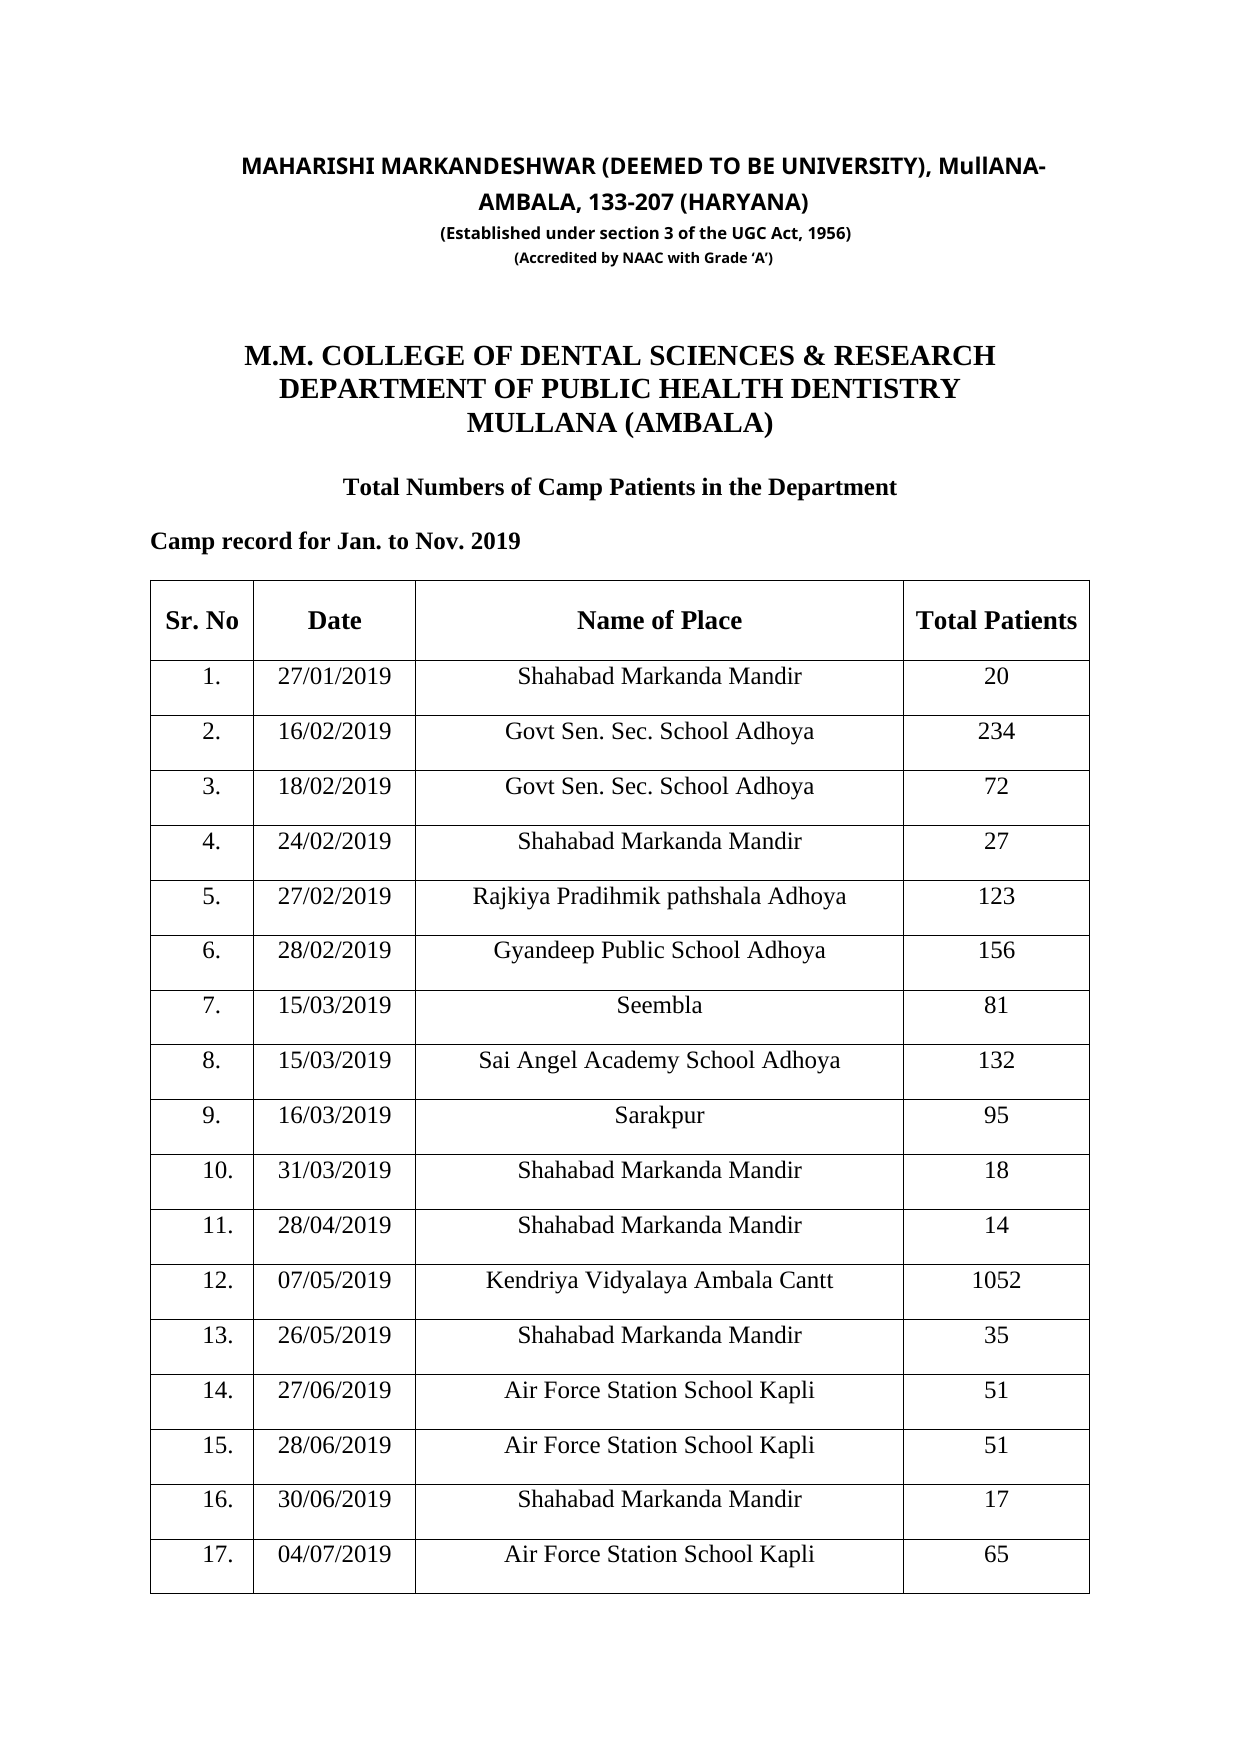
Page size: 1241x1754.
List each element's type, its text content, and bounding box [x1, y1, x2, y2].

table_cell 51 [904, 1430, 1089, 1483]
table_cell 28/06/2019 [254, 1430, 415, 1483]
table_cell 17 [904, 1485, 1089, 1538]
table_cell Shahabad Markanda Mandir [416, 661, 903, 715]
table_cell 16/02/2019 [254, 716, 415, 770]
table_cell 72 [904, 771, 1089, 825]
table_cell [151, 1540, 253, 1593]
table_cell [151, 1045, 253, 1099]
table_cell [151, 826, 253, 880]
table_cell [151, 1100, 253, 1154]
text DEPARTMENT OF PUBLIC HEALTH DENTISTRY [150, 371, 1090, 405]
table_cell [151, 771, 253, 825]
table_cell Rajkiya Pradihmik pathshala Adhoya [416, 881, 903, 934]
table_cell 51 [904, 1375, 1089, 1429]
table_cell 27 [904, 826, 1089, 880]
table_cell Sarakpur [416, 1100, 903, 1154]
table_cell [151, 881, 253, 934]
table_cell 1052 [904, 1265, 1089, 1319]
table_cell Shahabad Markanda Mandir [416, 1210, 903, 1264]
table_cell [151, 1210, 253, 1264]
table_cell 26/05/2019 [254, 1320, 415, 1374]
table_cell 35 [904, 1320, 1089, 1374]
table_cell 15/03/2019 [254, 991, 415, 1044]
table_cell [151, 1265, 253, 1319]
table_cell [151, 1155, 253, 1209]
table_cell 27/01/2019 [254, 661, 415, 715]
table_cell 156 [904, 936, 1089, 989]
table_cell Air Force Station School Kapli [416, 1375, 903, 1429]
table_cell [151, 1375, 253, 1429]
table_header Name of Place [416, 581, 903, 660]
table_cell Govt Sen. Sec. School Adhoya [416, 771, 903, 825]
table_cell 30/06/2019 [254, 1485, 415, 1538]
table_cell Shahabad Markanda Mandir [416, 826, 903, 880]
table_cell 123 [904, 881, 1089, 934]
table_cell [151, 661, 253, 715]
table_cell 27/02/2019 [254, 881, 415, 934]
text (Established under section 3 of the UGC Act, 1956) [197, 222, 1090, 244]
text MULLANA (AMBALA) [150, 405, 1090, 438]
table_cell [416, 1540, 903, 1593]
table_cell 15/03/2019 [254, 1045, 415, 1099]
text Camp record for Jan. to Nov. 2019 [150, 526, 1090, 554]
table_cell [151, 716, 253, 770]
table_cell [151, 1485, 253, 1538]
table_cell 18 [904, 1155, 1089, 1209]
table_cell 14 [904, 1210, 1089, 1264]
table_cell 28/02/2019 [254, 936, 415, 989]
table_cell [151, 936, 253, 989]
table_cell 16/03/2019 [254, 1100, 415, 1154]
table_cell Govt Sen. Sec. School Adhoya [416, 716, 903, 770]
table_cell [151, 991, 253, 1044]
table_cell 65 [904, 1540, 1089, 1593]
table_cell 132 [904, 1045, 1089, 1099]
text (Accredited by NAAC with Grade ‘A’) [197, 248, 1090, 268]
table_cell Gyandeep Public School Adhoya [416, 936, 903, 989]
table_cell 07/05/2019 [254, 1265, 415, 1319]
table_cell Air Force Station School Kapli [416, 1430, 903, 1483]
text MAHARISHI MARKANDESHWAR (DEEMED TO BE UNIVERSITY), MullANA-AMBALA, 133-207 (HARYANA) [197, 150, 1090, 217]
table_header Date [254, 581, 415, 660]
table_cell 27/06/2019 [254, 1375, 415, 1429]
table_header Sr. No [151, 581, 253, 660]
table_cell 31/03/2019 [254, 1155, 415, 1209]
table_cell 234 [904, 716, 1089, 770]
table_header Total Patients [904, 581, 1089, 660]
table_cell [151, 1320, 253, 1374]
table_cell Shahabad Markanda Mandir [416, 1485, 903, 1538]
table_cell 20 [904, 661, 1089, 715]
table_cell 95 [904, 1100, 1089, 1154]
table_cell 18/02/2019 [254, 771, 415, 825]
table_cell Sai Angel Academy School Adhoya [416, 1045, 903, 1099]
text Total Numbers of Camp Patients in the Department [150, 472, 1090, 501]
table_cell Kendriya Vidyalaya Ambala Cantt [416, 1265, 903, 1319]
table_cell [151, 1430, 253, 1483]
table_cell Seembla [416, 991, 903, 1044]
table_cell 28/04/2019 [254, 1210, 415, 1264]
table_cell Shahabad Markanda Mandir [416, 1155, 903, 1209]
table_cell 04/07/2019 [254, 1540, 415, 1593]
table_cell 81 [904, 991, 1089, 1044]
table_cell Shahabad Markanda Mandir [416, 1320, 903, 1374]
text M.M. COLLEGE OF DENTAL SCIENCES & RESEARCH [150, 338, 1090, 371]
table_cell 24/02/2019 [254, 826, 415, 880]
